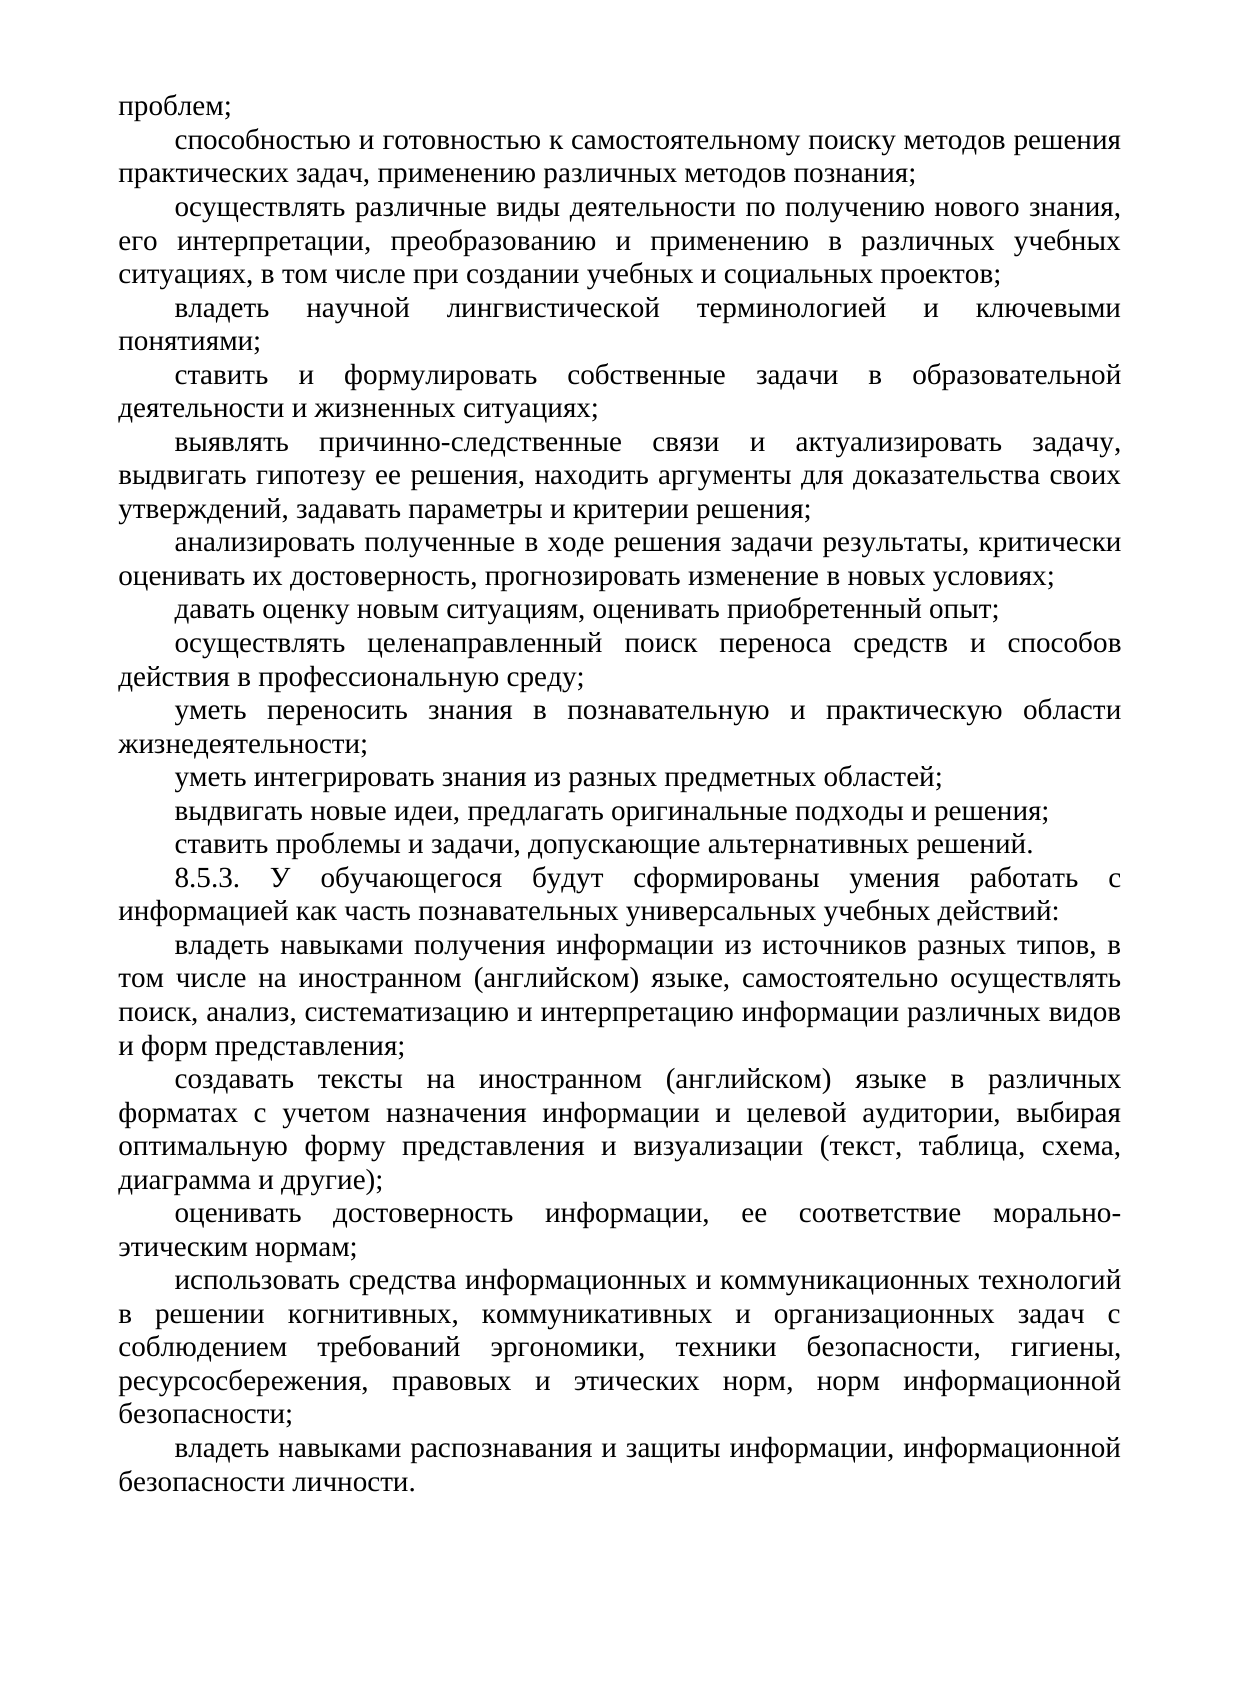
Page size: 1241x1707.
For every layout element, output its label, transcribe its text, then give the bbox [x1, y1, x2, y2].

text ставить и формулировать собственные задачи в образовательной деятельности и жизненных ситуациях; [118, 357, 1122, 424]
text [118, 88, 1122, 122]
text выдвигать новые идеи, предлагать оригинальные подходы и решения; [118, 793, 1122, 826]
text оценивать достоверность информации, ее соответствие морально-этическим нормам; [118, 1195, 1122, 1262]
text владеть навыками распознавания и защиты информации, информационной безопасности личности. [118, 1430, 1122, 1497]
text использовать средства информационных и коммуникационных технологий в решении когнитивных, коммуникативных и организационных задач с соблюдением требований эргономики, техники безопасности, гигиены, ресурсосбережения, правовых и этических норм, норм информационной безопасности; [118, 1262, 1122, 1430]
text владеть научной лингвистической терминологией и ключевыми понятиями; [118, 290, 1122, 357]
text уметь интегрировать знания из разных предметных областей; [118, 759, 1122, 793]
text выявлять причинно-следственные связи и актуализировать задачу, выдвигать гипотезу ее решения, находить аргументы для доказательства своих утверждений, задавать параметры и критерии решения; [118, 424, 1122, 524]
text создавать тексты на иностранном (английском) языке в различных форматах с учетом назначения информации и целевой аудитории, выбирая оптимальную форму представления и визуализации (текст, таблица, схема, диаграмма и другие); [118, 1061, 1122, 1195]
text давать оценку новым ситуациям, оценивать приобретенный опыт; [118, 592, 1122, 625]
text анализировать полученные в ходе решения задачи результаты, критически оценивать их достоверность, прогнозировать изменение в новых условиях; [118, 524, 1122, 592]
text осуществлять различные виды деятельности по получению нового знания, его интерпретации, преобразованию и применению в различных учебных ситуациях, в том числе при создании учебных и социальных проектов; [118, 189, 1122, 290]
text осуществлять целенаправленный поиск переноса средств и способов действия в профессиональную среду; [118, 625, 1122, 692]
text уметь переносить знания в познавательную и практическую области жизнедеятельности; [118, 692, 1122, 759]
text ставить проблемы и задачи, допускающие альтернативных решений. [118, 826, 1122, 860]
text способностью и готовностью к самостоятельному поиску методов решения практических задач, применению различных методов познания; [118, 122, 1122, 189]
text владеть навыками получения информации из источников разных типов, в том числе на иностранном (английском) языке, самостоятельно осуществлять поиск, анализ, систематизацию и интерпретацию информации различных видов и форм представления; [118, 927, 1122, 1061]
text 8.5.3. У обучающегося будут сформированы умения работать с информацией как часть познавательных универсальных учебных действий: [118, 860, 1122, 927]
